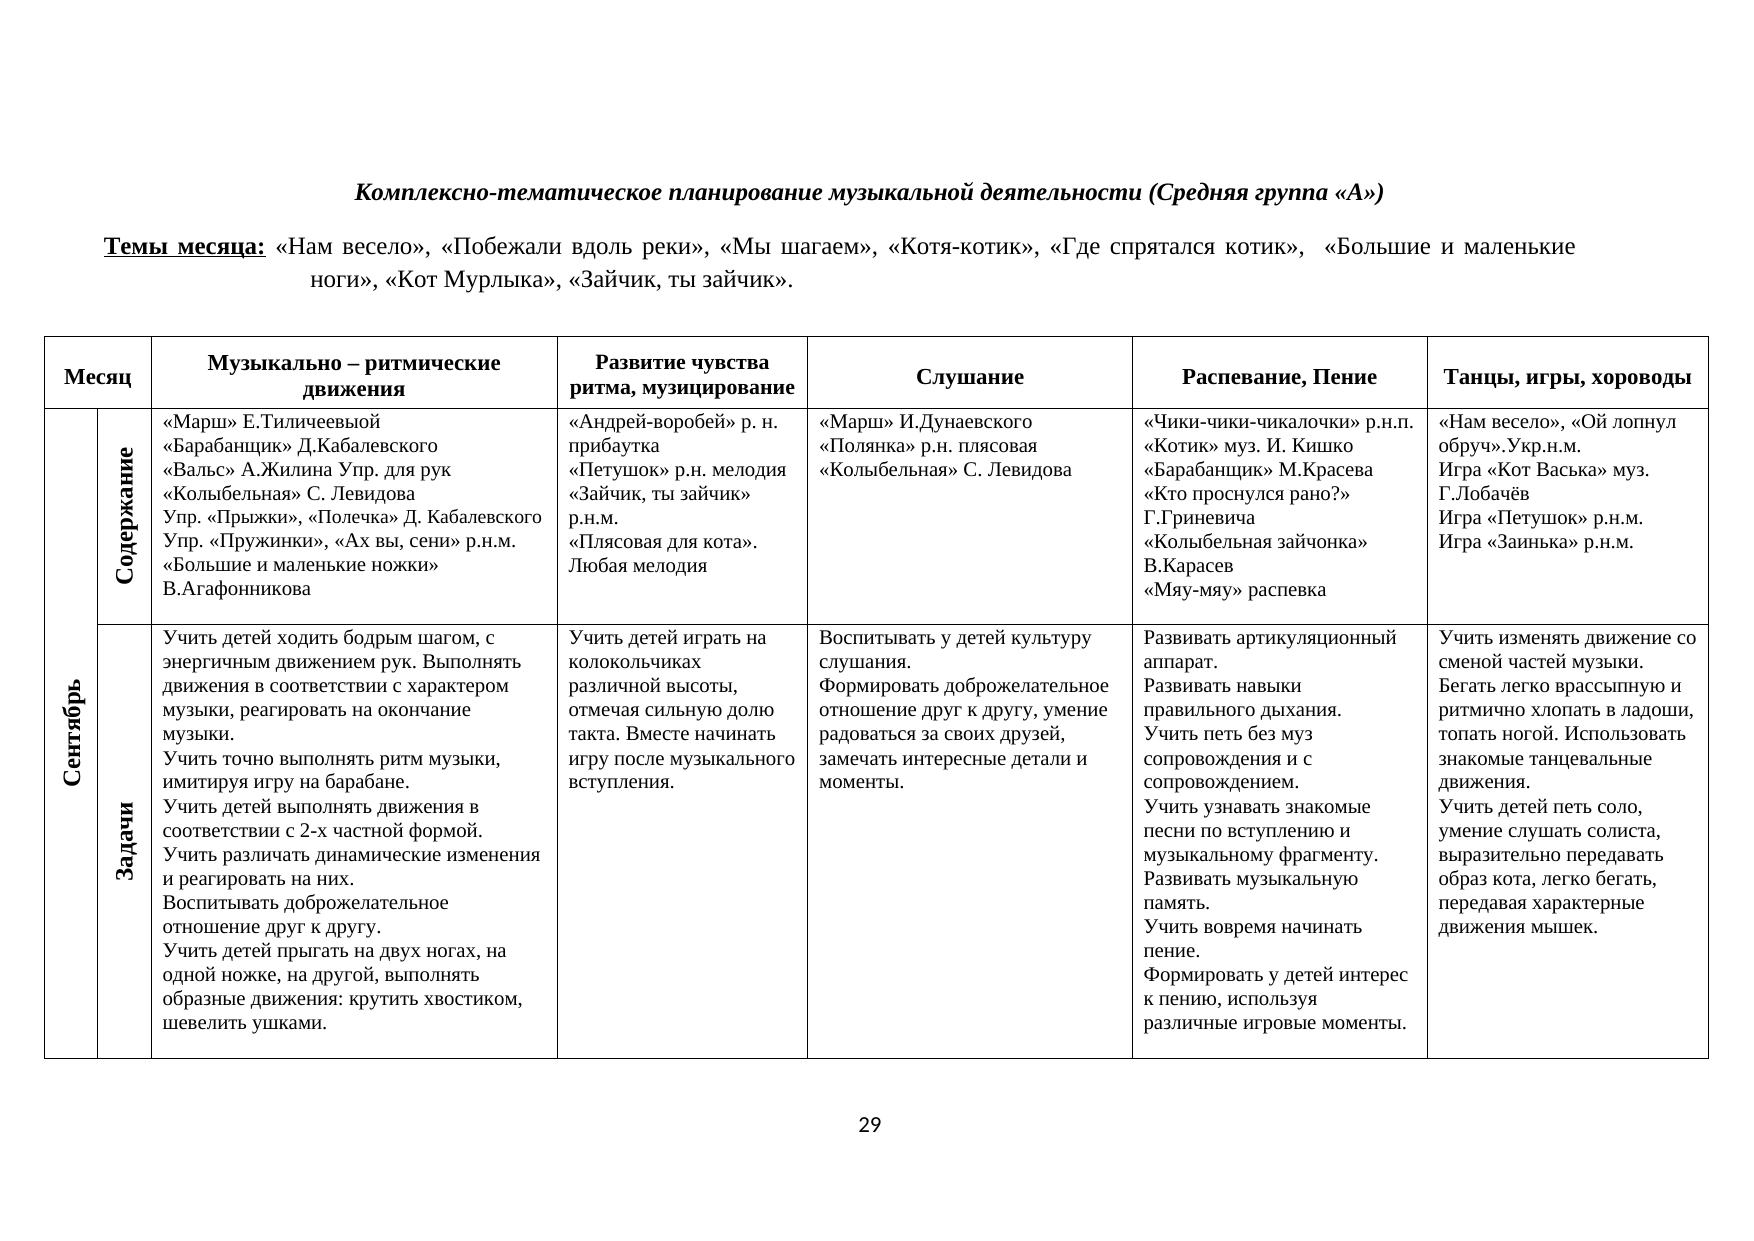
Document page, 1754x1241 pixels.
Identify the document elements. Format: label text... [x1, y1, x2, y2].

table_cell Учить детей играть на колокольчиках различной высоты, отмечая сильную долю такта. Вместе начинать игру после музыкального вступления. [558, 625, 807, 1058]
table_cell «Андрей-воробей» р. н. прибаутка «Петушок» р.н. мелодия «Зайчик, ты зайчик» р.н.м. «Плясовая для кота». Любая мелодия [558, 409, 807, 624]
table_cell «Марш» Е.Тиличеевыой «Барабанщик» Д.Кабалевского «Вальс» А.Жилина Упр. для рук «Колыбельная» С. Левидова Упр. «Прыжки», «Полечка» Д. Кабалевского Упр. «Пружинки», «Ах вы, сени» р.н.м. «Большие и маленькие ножки» В.Агафонникова [152, 409, 557, 624]
table_header Слушание [808, 337, 1132, 408]
table_cell Задачи [98, 625, 151, 1058]
table_cell Учить детей ходить бодрым шагом, с энергичным движением рук. Выполнять движения в соответствии с характером музыки, реагировать на окончание музыки. Учить точно выполнять ритм музыки, имитируя игру на барабане. Учить детей выполнять движения в соответствии с 2-х частной формой. Учить различать динамические изменения и реагировать на них. Воспитывать доброжелательное отношение друг к другу. Учить детей прыгать на двух ногах, на одной ножке, на другой, выполнять образные движения: крутить хвостиком, шевелить ушками. [152, 625, 557, 1058]
table_header Танцы, игры, хороводы [1428, 337, 1708, 408]
table_header Музыкально – ритмические движения [152, 337, 557, 408]
list Темы месяца: «Нам весело», «Побежали вдоль реки», «Мы шагаем», «Котя-котик», «Где спрятался котик», «Большие и маленькие ноги», «Кот Мурлыка», «Зайчик, ты зайчик». [103, 231, 1577, 293]
table_cell Развивать артикуляционный аппарат. Развивать навыки правильного дыхания. Учить петь без муз сопровождения и с сопровождением. Учить узнавать знакомые песни по вступлению и музыкальному фрагменту. Развивать музыкальную память. Учить вовремя начинать пение. Формировать у детей интерес к пению, используя различные игровые моменты. [1133, 625, 1427, 1058]
table_header Распевание, Пение [1133, 337, 1427, 408]
table_cell Учить изменять движение со сменой частей музыки. Бегать легко врассыпную и ритмично хлопать в ладоши, топать ногой. Использовать знакомые танцевальные движения. Учить детей петь соло, умение слушать солиста, выразительно передавать образ кота, легко бегать, передавая характерные движения мышек. [1428, 625, 1708, 1058]
table_cell «Марш» И.Дунаевского «Полянка» р.н. плясовая «Колыбельная» С. Левидова [808, 409, 1132, 624]
table_cell «Нам весело», «Ой лопнул обруч».Укр.н.м. Игра «Кот Васька» муз. Г.Лобачёв Игра «Петушок» р.н.м. Игра «Заинька» р.н.м. [1428, 409, 1708, 624]
table_header Месяц [45, 337, 151, 408]
table_cell «Чики-чики-чикалочки» р.н.п. «Котик» муз. И. Кишко «Барабанщик» М.Красева «Кто проснулся рано?» Г.Гриневича «Колыбельная зайчонка» В.Карасев «Мяу-мяу» распевка [1133, 409, 1427, 624]
table_cell Воспитывать у детей культуру слушания. Формировать доброжелательное отношение друг к другу, умение радоваться за своих друзей, замечать интересные детали и моменты. [808, 625, 1132, 1058]
table_cell Сентябрь [45, 409, 97, 1058]
text Комплексно-тематическое планирование музыкальной деятельности (Средняя группа «А») [103, 177, 1636, 206]
table_header Развитие чувства ритма, музицирование [558, 337, 807, 408]
table_cell Содержание [98, 409, 151, 624]
